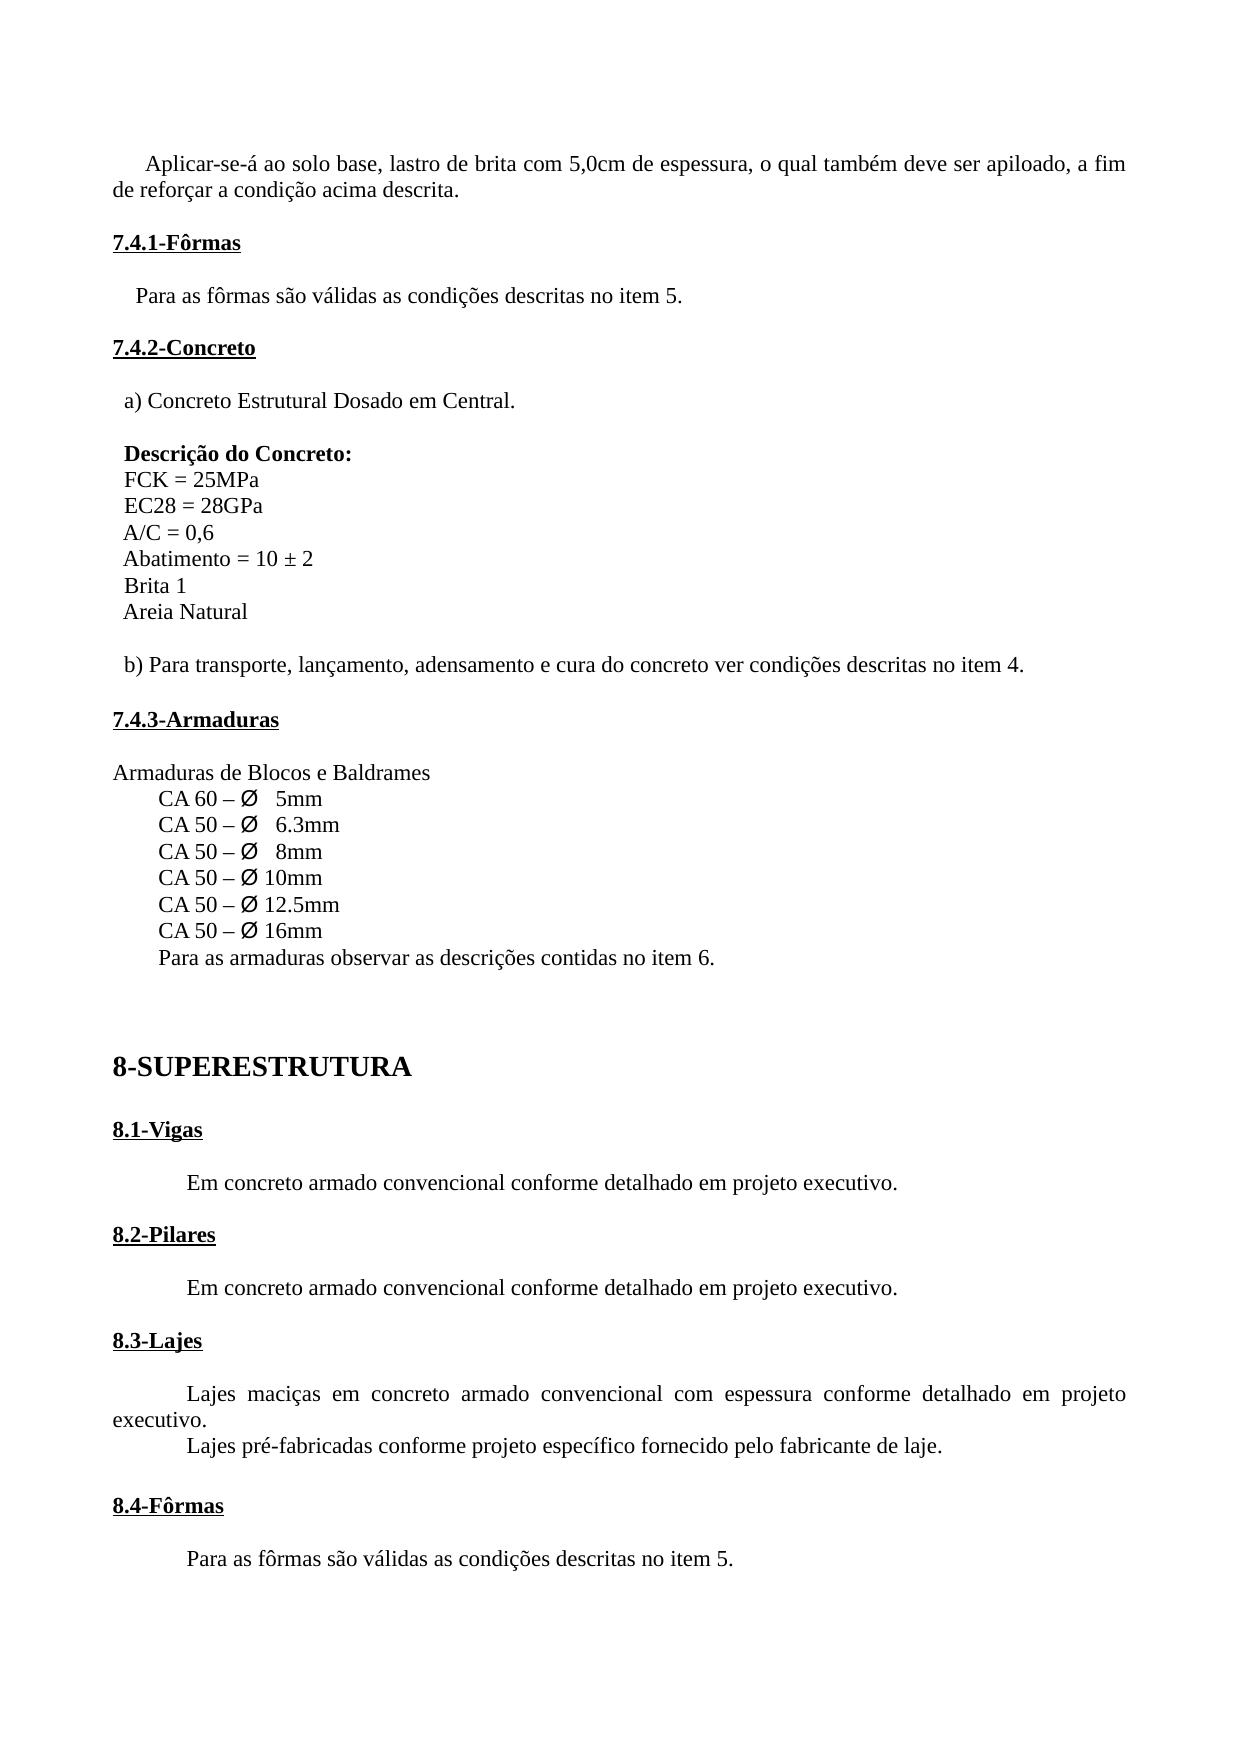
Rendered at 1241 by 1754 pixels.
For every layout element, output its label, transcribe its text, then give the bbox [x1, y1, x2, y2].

text Brita 1 [112, 572, 1128, 598]
text Descrição do Concreto: [112, 440, 1128, 466]
text Areia Natural [112, 598, 1128, 624]
text Para as fôrmas são válidas as condições descritas no item 5. [112, 1545, 1128, 1571]
text 8.3-Lajes [112, 1327, 1128, 1353]
text CA 50 – Ø 16mm [112, 917, 1128, 944]
text 8.4-Fôrmas [112, 1492, 1128, 1519]
text a) Concreto Estrutural Dosado em Central. [112, 387, 1128, 413]
text 8-SUPERESTRUTURA [112, 1049, 1128, 1083]
text Em concreto armado convencional conforme detalhado em projeto executivo. [112, 1274, 1128, 1301]
text 7.4.3-Armaduras [112, 706, 1128, 732]
text CA 50 – Ø 8mm [112, 838, 1128, 864]
text Para as fôrmas são válidas as condições descritas no item 5. [112, 282, 1128, 308]
text 8.1-Vigas [112, 1116, 1128, 1142]
text Lajes pré-fabricadas conforme projeto específico fornecido pelo fabricante de laje. [112, 1432, 1128, 1459]
text Para as armaduras observar as descrições contidas no item 6. [112, 944, 1128, 970]
text CA 60 – Ø 5mm [112, 785, 1128, 811]
text Lajes maciças em concreto armado convencional com espessura conforme detalhado em projeto executivo. [112, 1380, 1128, 1432]
text b) Para transporte, lançamento, adensamento e cura do concreto ver condições descritas no item 4. [112, 651, 1128, 677]
text 8.2-Pilares [112, 1222, 1128, 1248]
text 7.4.2-Concreto [112, 334, 1128, 361]
text 7.4.1-Fôrmas [112, 229, 1128, 255]
text CA 50 – Ø 6.3mm [112, 811, 1128, 838]
text EC28 = 28GPa [112, 493, 1128, 519]
text Armaduras de Blocos e Baldrames [112, 758, 1128, 785]
text CA 50 – Ø 10mm [112, 864, 1128, 891]
text Em concreto armado convencional conforme detalhado em projeto executivo. [112, 1169, 1128, 1195]
text FCK = 25MPa [112, 466, 1128, 493]
text Aplicar-se-á ao solo base, lastro de brita com 5,0cm de espessura, o qual também deve ser apiloado, a fim de reforçar a condição acima descrita. [112, 150, 1128, 203]
text A/C = 0,6 [112, 519, 1128, 545]
text Abatimento = 10 ± 2 [112, 545, 1128, 572]
text CA 50 – Ø 12.5mm [112, 891, 1128, 917]
